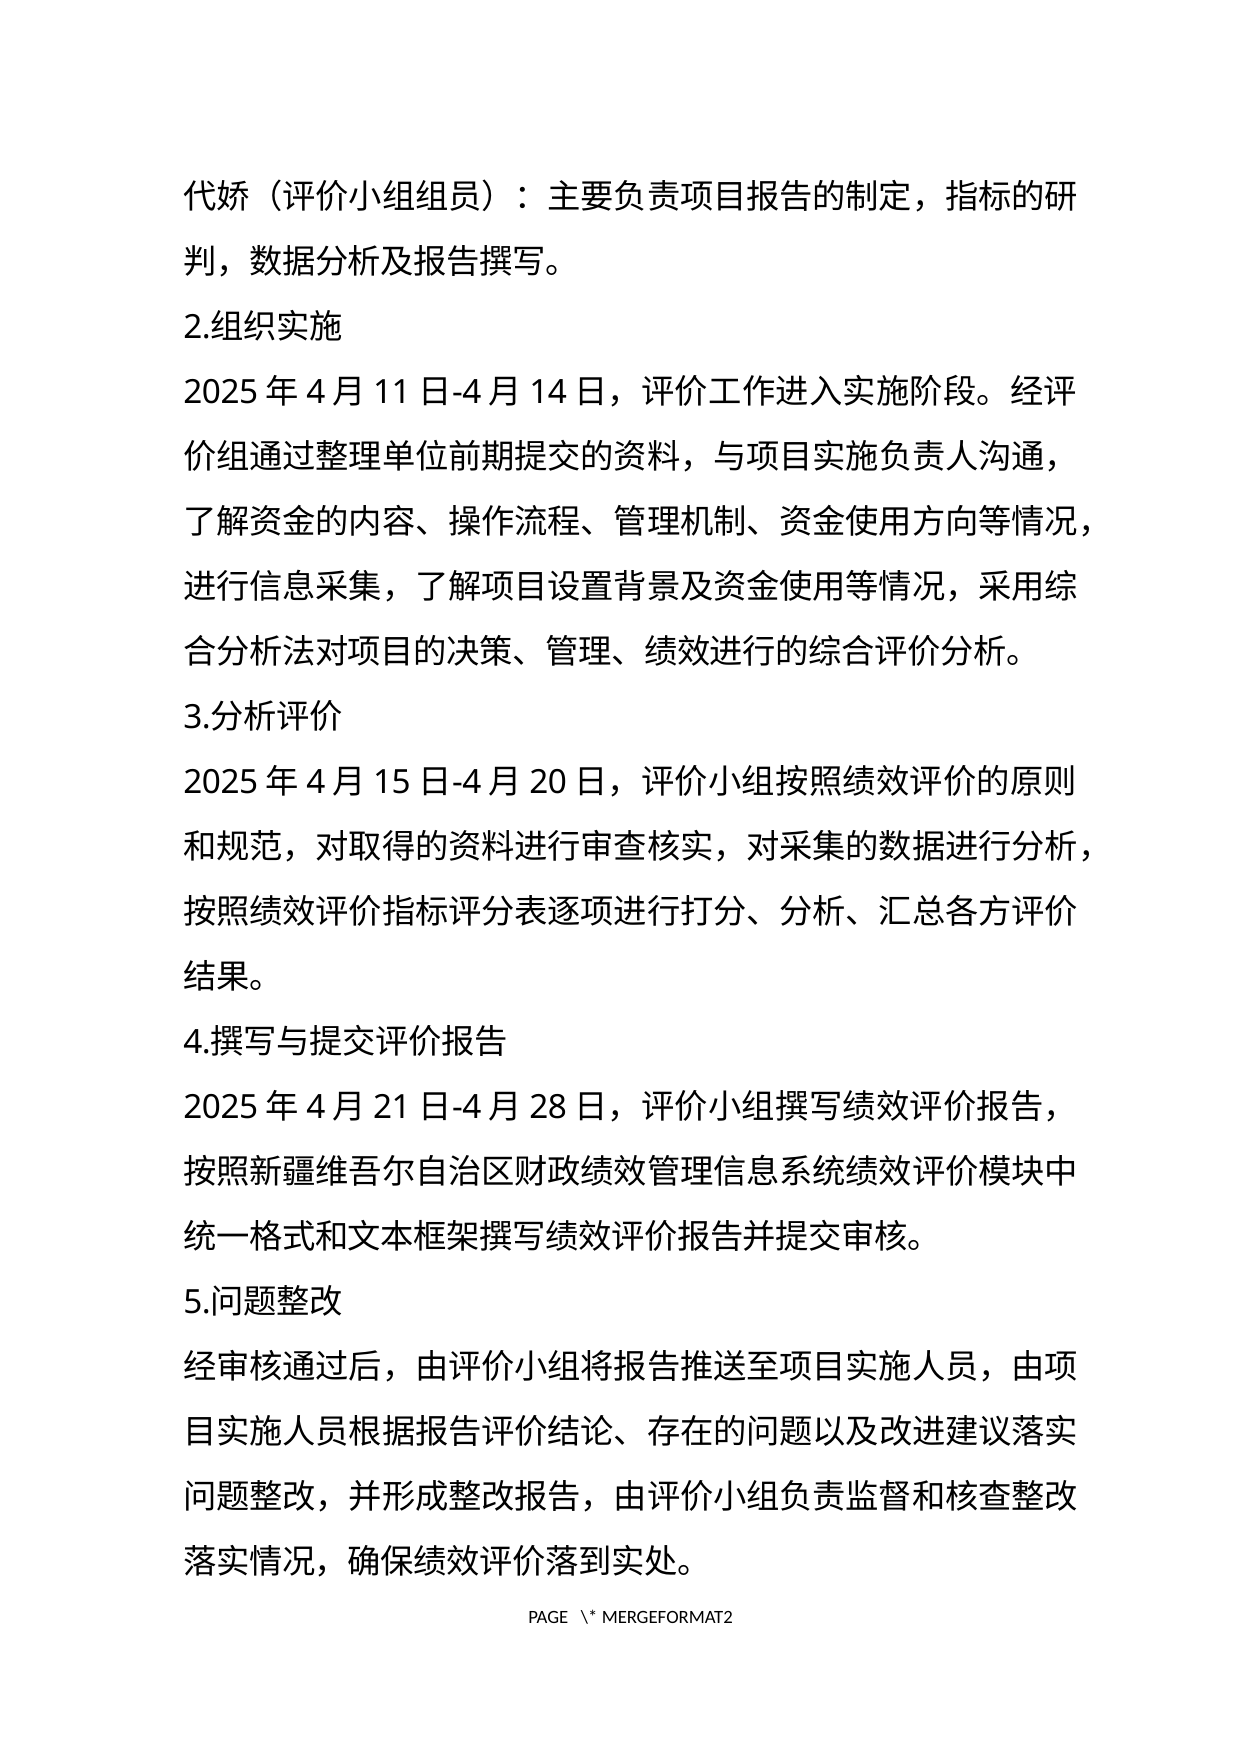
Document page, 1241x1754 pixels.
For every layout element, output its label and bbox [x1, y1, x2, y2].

text [183, 162, 1078, 1592]
